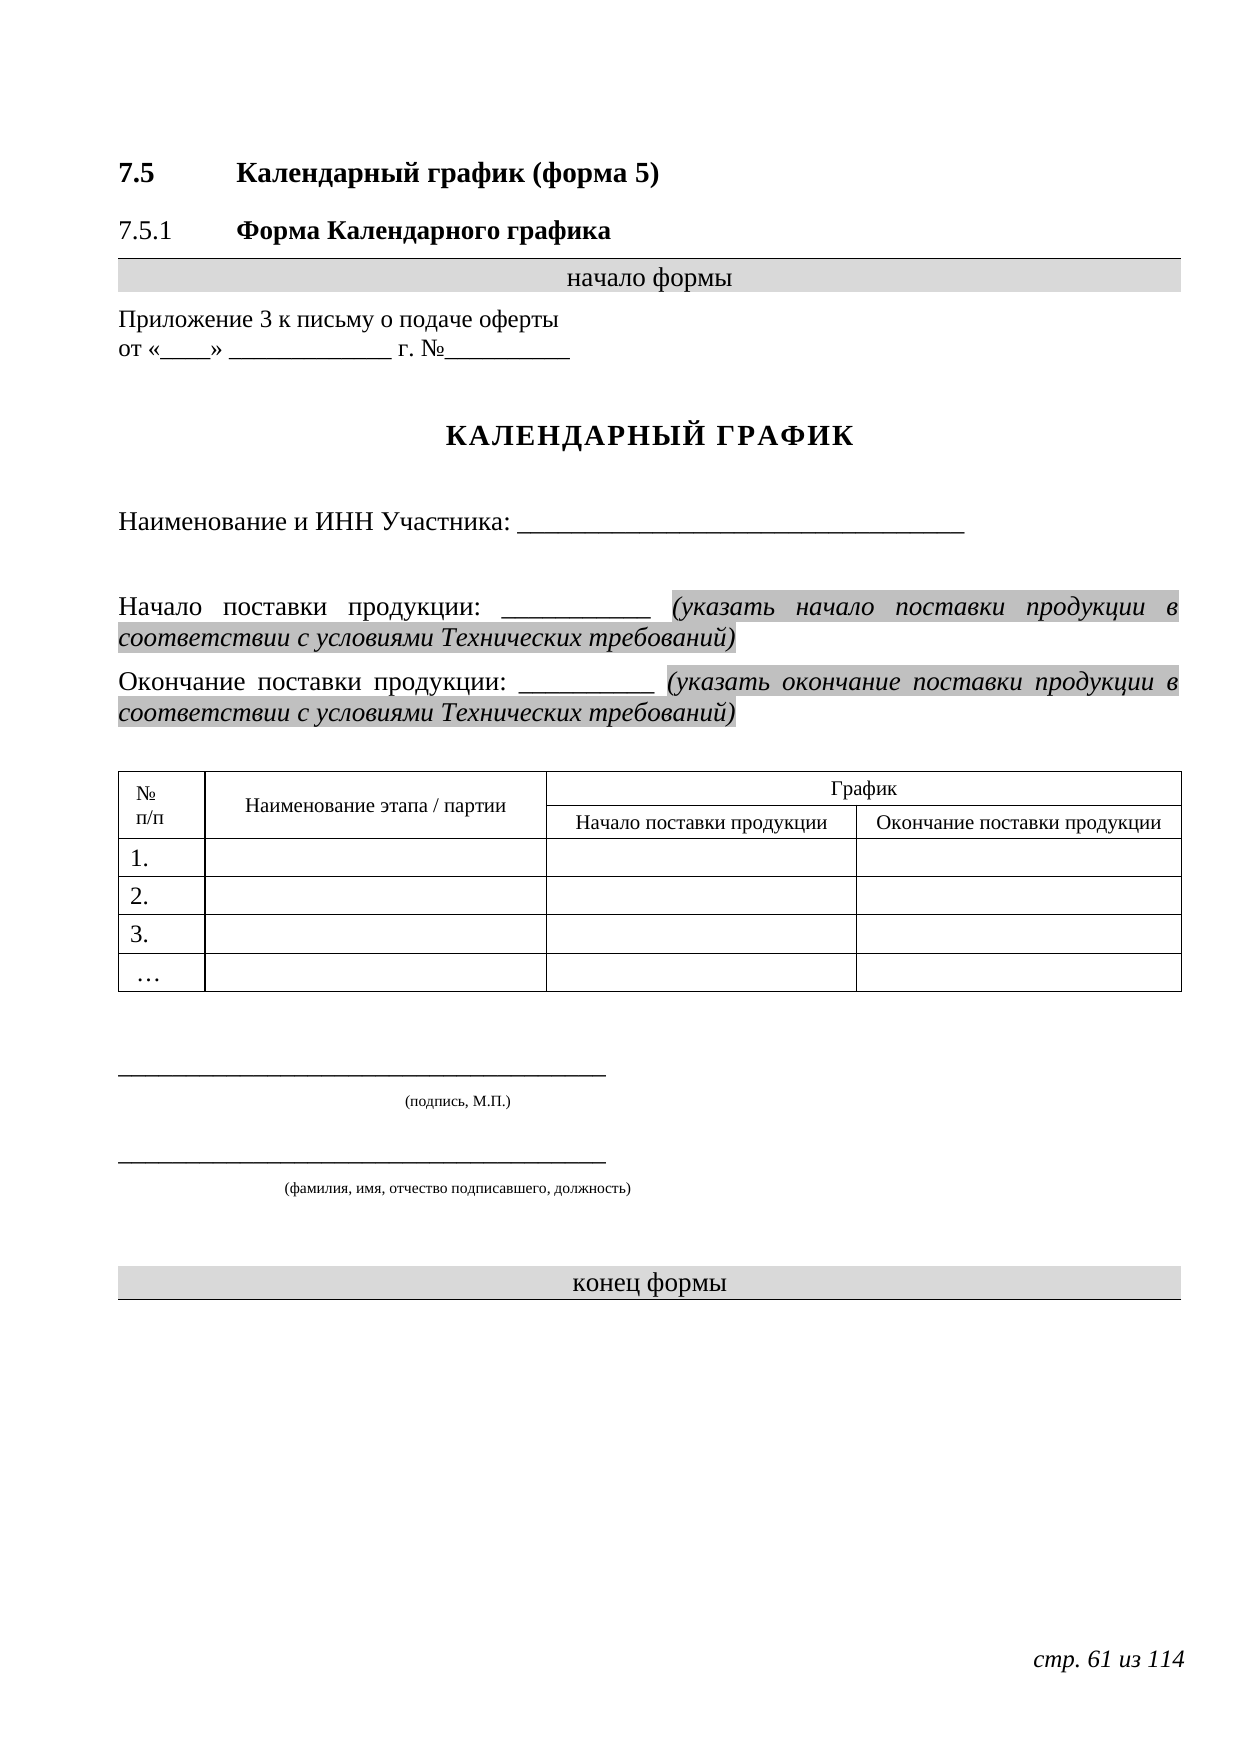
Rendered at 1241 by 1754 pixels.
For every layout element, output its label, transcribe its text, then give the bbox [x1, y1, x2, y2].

table_header Наименование этапа / партии [206, 772, 546, 838]
table_cell [547, 877, 856, 914]
text Начало поставки продукции: ___________ (указать начало поставки продукции в соответствии с условиями Технических требований) [736, 590, 1181, 653]
table_cell [206, 839, 546, 876]
table_cell [857, 915, 1181, 952]
table_header График [547, 772, 1181, 804]
text Приложение 3 к письму о подаче оферты от «____» _____________ г. №__________ [118, 304, 1181, 362]
text Окончание поставки продукции: __________ (указать окончание поставки продукции в соответствии с условиями Технических требований) [118, 665, 667, 696]
table_cell [119, 915, 204, 952]
table_cell Начало поставки продукции [547, 806, 856, 838]
table_header № п/п [119, 772, 204, 838]
table_cell [119, 877, 204, 914]
subtitle Календарный график (форма 5) [118, 156, 1181, 189]
table_cell [206, 915, 546, 952]
text (подпись, М.П.) [118, 1091, 797, 1122]
table_cell [857, 954, 1181, 991]
text конец формы [118, 1266, 1181, 1299]
table_cell [119, 839, 204, 876]
table_cell … [119, 954, 204, 991]
table_cell [547, 954, 856, 991]
text Окончание поставки продукции: __________ (указать окончание поставки продукции в соответствии с условиями Технических требований) [736, 665, 1181, 727]
table_cell [547, 915, 856, 952]
text ____________________________________ [118, 1135, 1181, 1166]
table_cell [547, 839, 856, 876]
text (фамилия, имя, отчество подписавшего, должность) [118, 1179, 797, 1210]
table_cell [857, 877, 1181, 914]
text Форма Календарного графика [118, 214, 1181, 245]
text начало формы [118, 259, 1181, 292]
text Наименование и ИНН Участника: _________________________________ [118, 506, 1181, 537]
table_cell Окончание поставки продукции [857, 806, 1181, 838]
text Начало поставки продукции: ___________ (указать начало поставки продукции в соответствии с условиями Технических требований) [118, 590, 672, 622]
text ____________________________________ [118, 1048, 1181, 1079]
table_cell [206, 877, 546, 914]
table_cell [206, 954, 546, 991]
text Календарный график [118, 418, 1181, 452]
table_cell [857, 839, 1181, 876]
